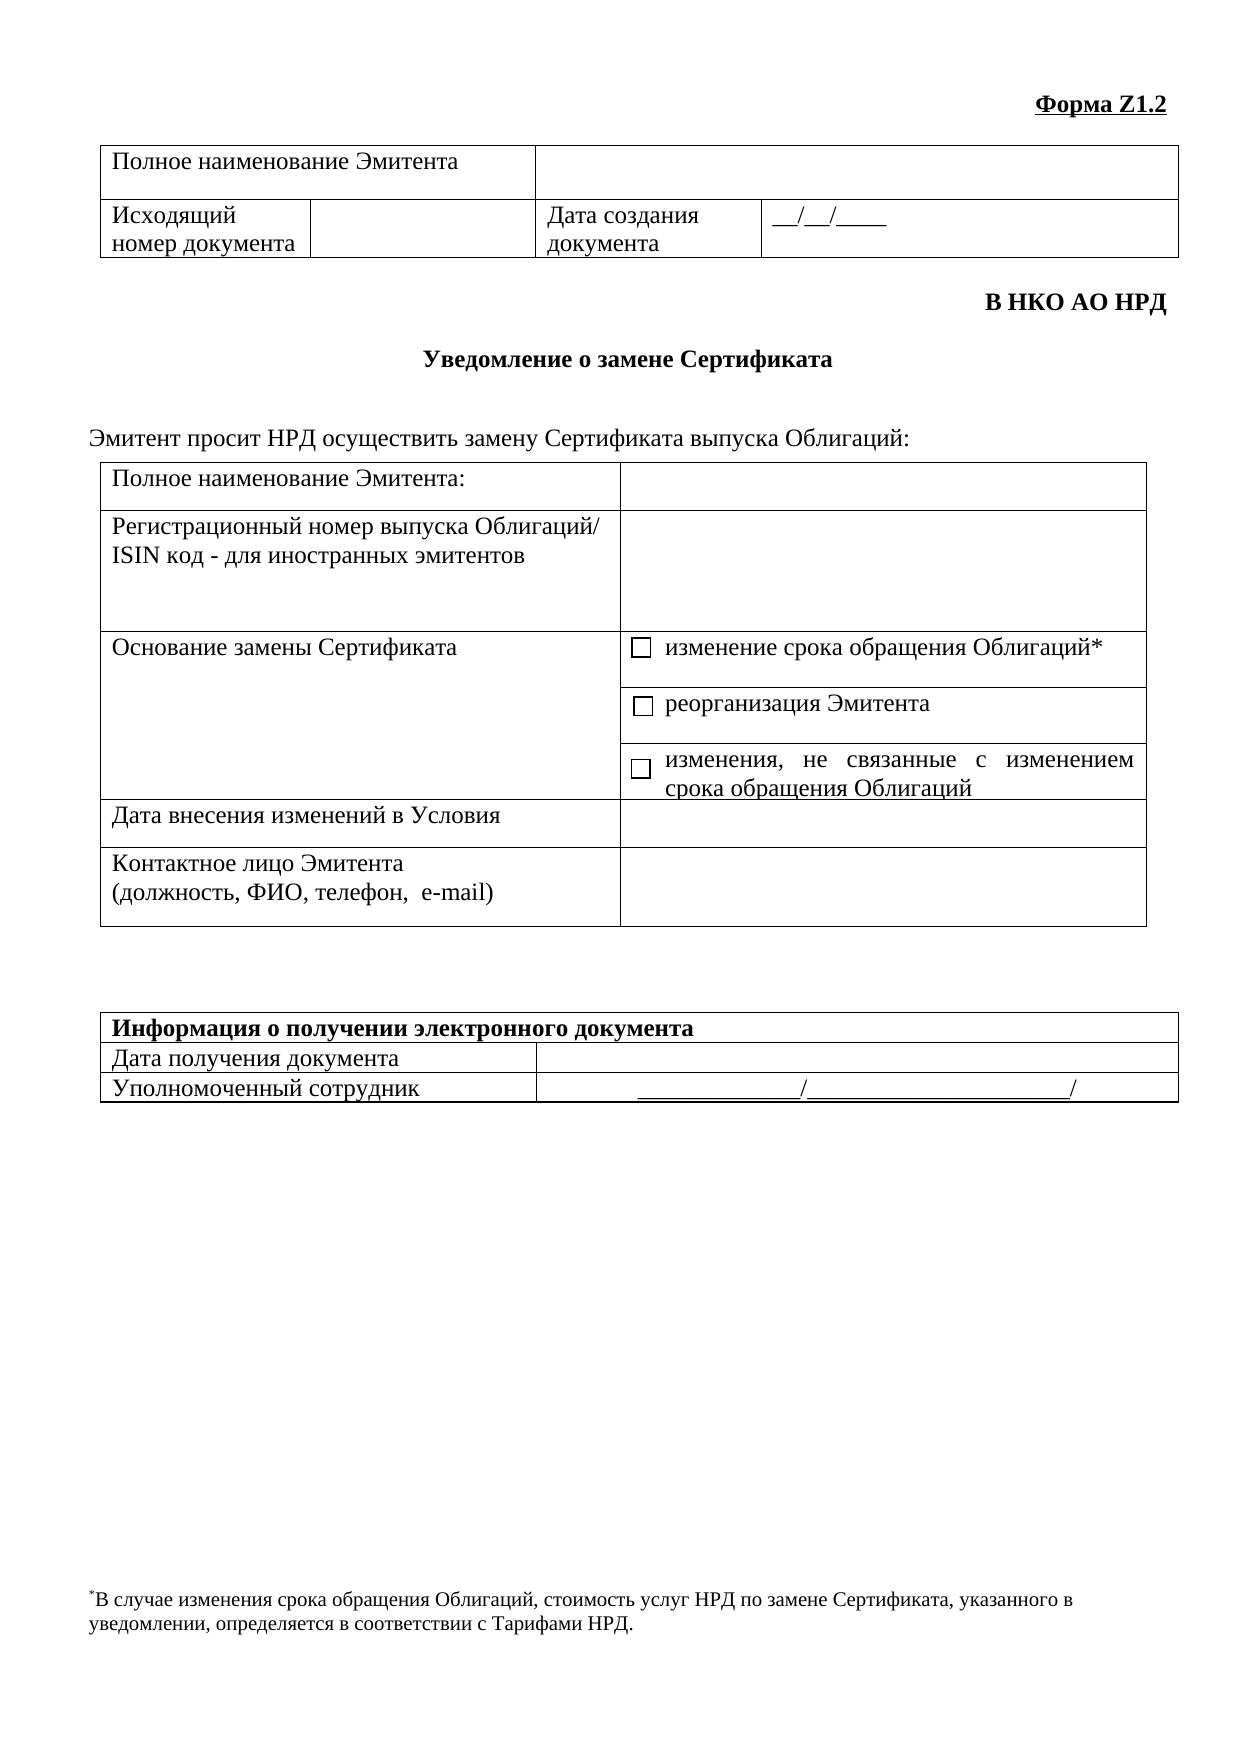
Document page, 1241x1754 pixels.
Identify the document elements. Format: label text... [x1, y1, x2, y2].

table_cell _____________/_____________________/ [537, 1073, 1178, 1101]
text Уведомление о замене Сертификата [89, 344, 1167, 373]
table_cell [621, 848, 1146, 926]
table_cell Дата получения документа [101, 1043, 536, 1072]
table_cell Дата создания документа [536, 200, 761, 257]
table_cell реорганизация Эмитента [621, 688, 1146, 743]
table_header Полное наименование Эмитента: [101, 463, 620, 510]
table_header [536, 146, 1178, 199]
table_cell Регистрационный номер выпуска Облигаций/ ISIN код - для иностранных эмитентов [101, 511, 620, 631]
table_header Информация о получении электронного документа [101, 1013, 1178, 1042]
table_cell Исходящий номер документа [101, 200, 310, 257]
text В НКО АО НРД [89, 287, 1167, 316]
table_cell Уполномоченный сотрудник [101, 1073, 536, 1101]
table_cell Контактное лицо Эмитента (должность, ФИО, телефон, e-mail) [101, 848, 620, 926]
table_cell [537, 1043, 1178, 1072]
text Форма Z1.2 [89, 89, 1167, 145]
table_cell __/__/____ [762, 200, 1178, 257]
table_cell Дата внесения изменений в Условия [101, 800, 620, 847]
table_cell [311, 200, 535, 257]
table_cell изменение срока обращения Облигаций* [621, 632, 1146, 687]
table_header Полное наименование Эмитента [101, 146, 535, 199]
table_cell [621, 800, 1146, 847]
table_cell изменения, не связанные с изменением срока обращения Облигаций [621, 744, 1146, 799]
text *В случае изменения срока обращения Облигаций, стоимость услуг НРД по замене Сертификата, указанного в уведомлении, определяется в соответствии с Тарифами НРД. [89, 1587, 1167, 1635]
text Эмитент просит НРД осуществить замену Сертификата выпуска Облигаций: [89, 423, 1155, 451]
table_cell [621, 511, 1146, 631]
table_cell Основание замены Сертификата [101, 632, 620, 799]
table_header [621, 463, 1146, 510]
